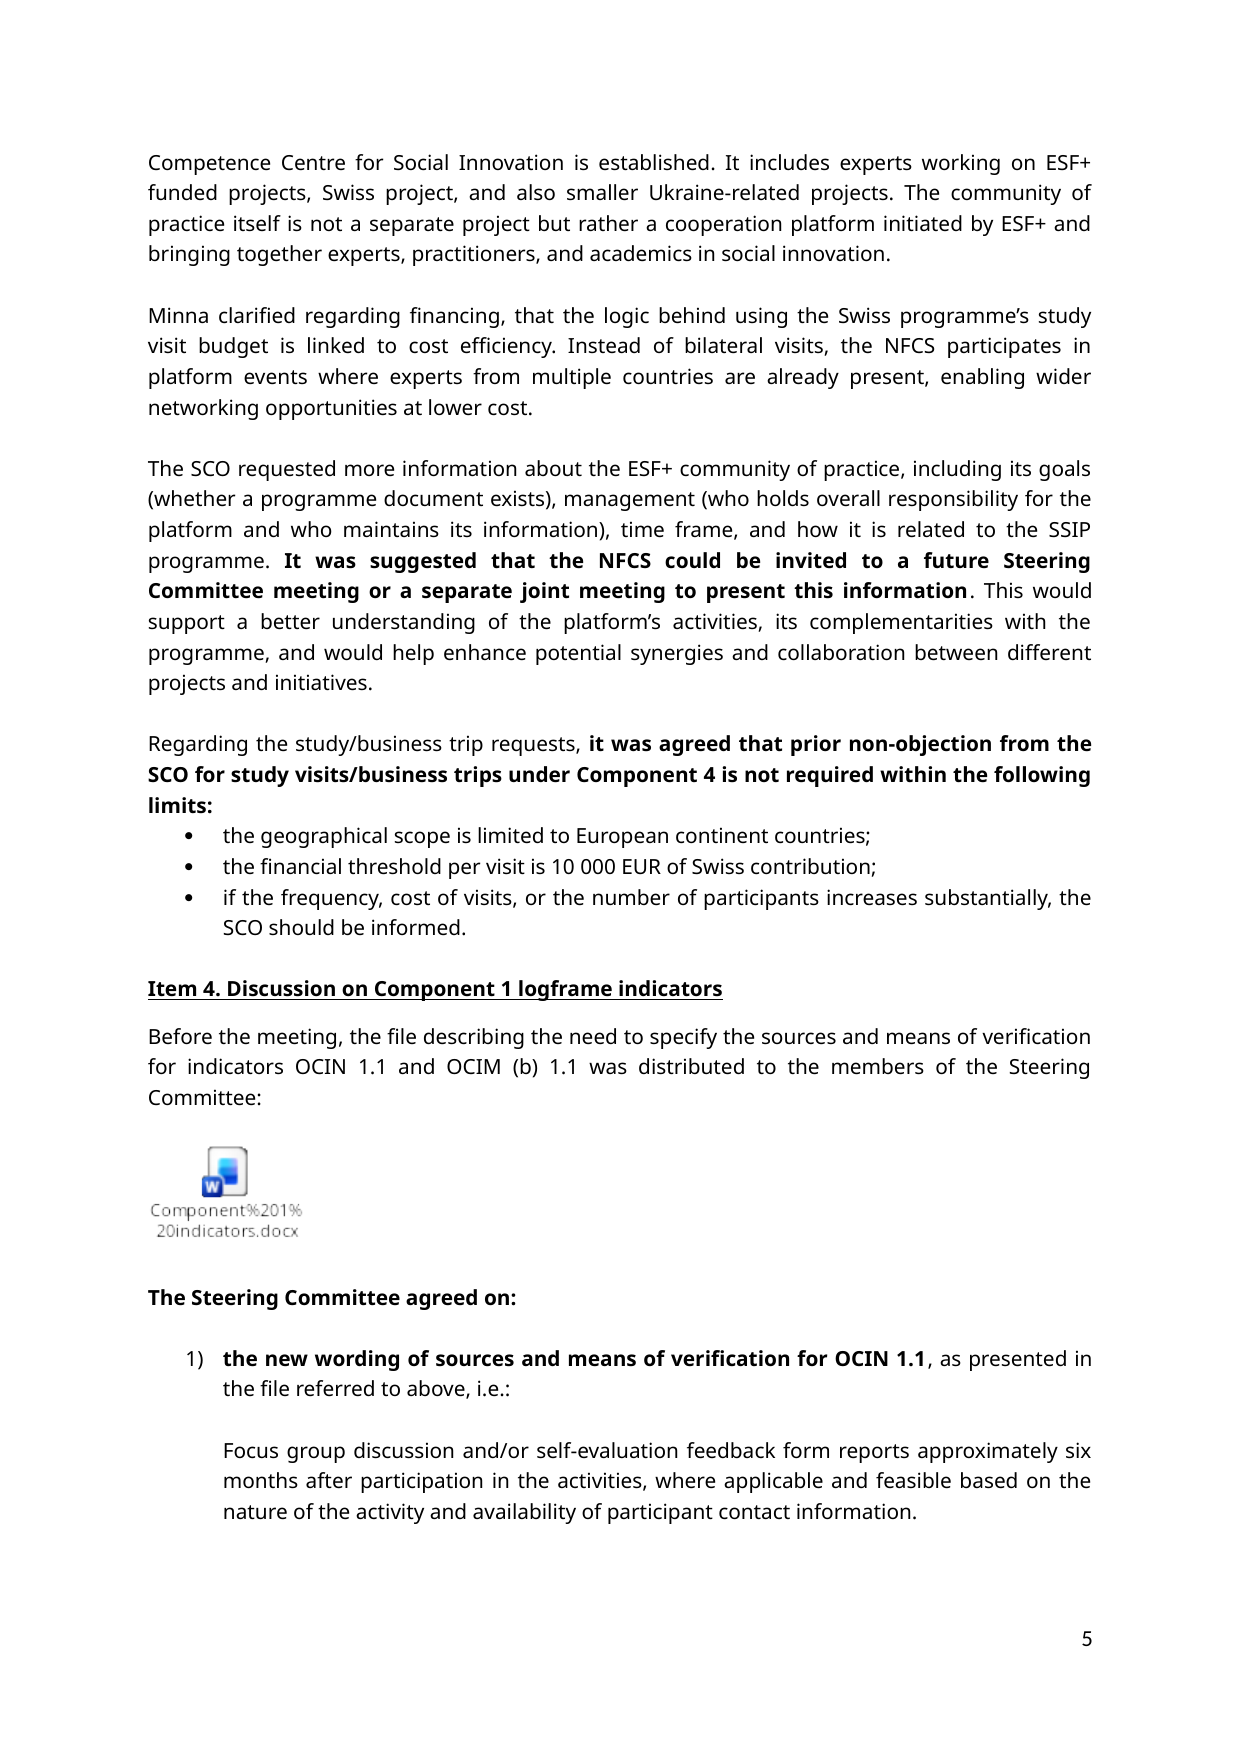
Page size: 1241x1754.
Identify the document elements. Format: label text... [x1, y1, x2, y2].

text Item 4. Discussion on Component 1 logframe indicators [148, 974, 1093, 1003]
list Focus group discussion and/or self-evaluation feedback form reports approximately six months after participation in the activities, where applicable and feasible based on the nature of the activity and availability of participant contact information. [223, 1436, 1093, 1526]
text The SCO requested more information about the ESF+ community of practice, including its goals (whether a programme document exists), management (who holds overall responsibility for the platform and who maintains its information), time frame, and how it is related to the SSIP programme. It was suggested that the NFCS could be invited to a future Steering Committee meeting or a separate joint meeting to present this information. This would support a better understanding of the platform’s activities, its complementarities with the programme, and would help enhance potential synergies and collaboration between different projects and initiatives. [148, 454, 1093, 697]
list the geographical scope is limited to European continent countries; [185, 821, 1093, 850]
text Minna clarified regarding financing, that the logic behind using the Swiss programme’s study visit budget is linked to cost efficiency. Instead of bilateral visits, the NFCS participates in platform events where experts from multiple countries are already present, enabling wider networking opportunities at lower cost. [148, 301, 1093, 421]
list if the frequency, cost of visits, or the number of participants increases substantially, the SCO should be informed. [185, 883, 1093, 942]
text Regarding the study/business trip requests, it was agreed that prior non-objection from the SCO for study visits/business trips under Component 4 is not required within the following limits: [148, 729, 1093, 819]
list the new wording of sources and means of verification for OCIN 1.1, as presented in the file referred to above, i.e.: [185, 1344, 1093, 1403]
text The Steering Committee agreed on: [148, 1283, 1093, 1311]
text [148, 148, 1093, 268]
list the financial threshold per visit is 10 000 EUR of Swiss contribution; [185, 852, 1093, 880]
list Before the meeting, the file describing the need to specify the sources and means of verification for indicators OCIN 1.1 and OCIM (b) 1.1 was distributed to the members of the Steering Committee: [148, 1022, 1093, 1111]
